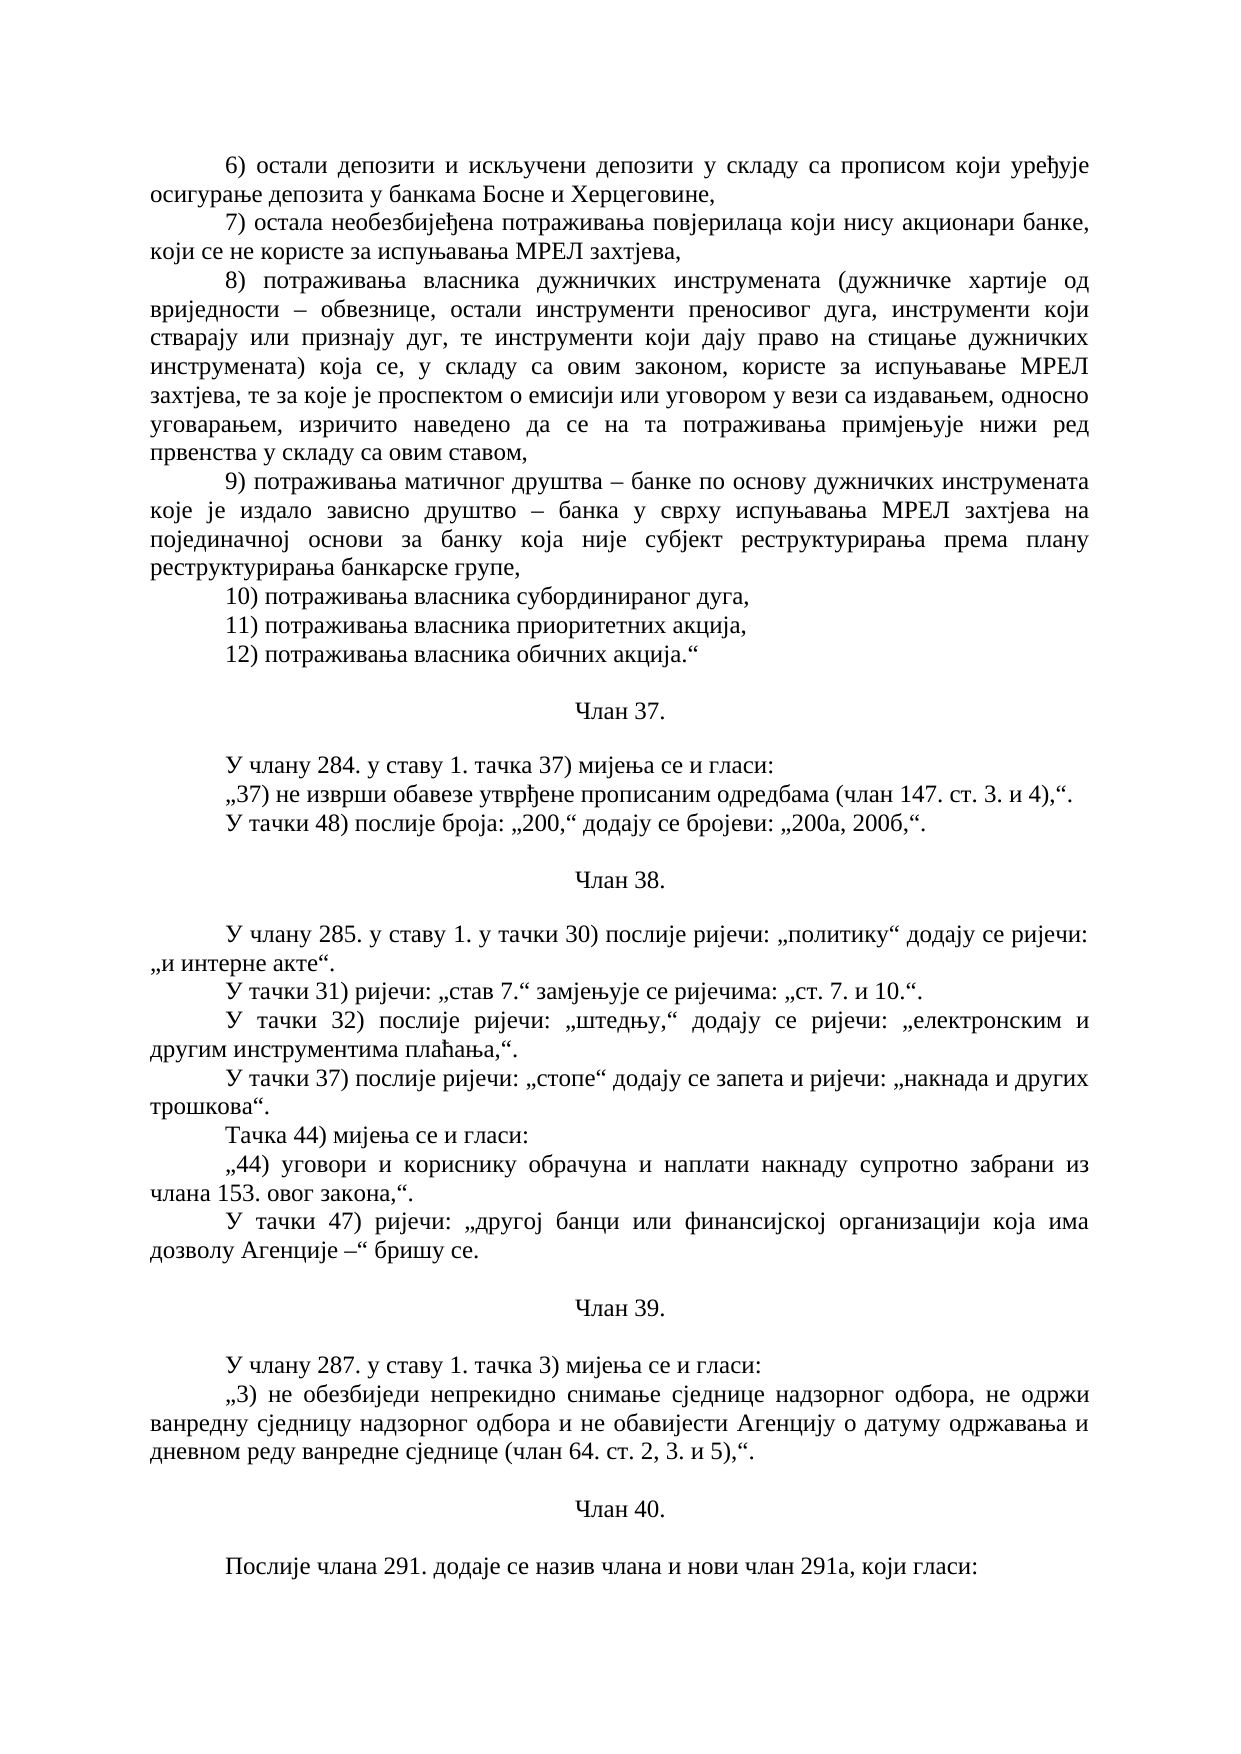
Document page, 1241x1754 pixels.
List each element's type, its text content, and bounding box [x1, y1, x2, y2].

text 10) потраживања власника субординираног дуга, [150, 581, 1090, 610]
text Послије члана 291. додаје се назив члана и нови члан 291а, који гласи: [150, 1551, 1090, 1580]
text Члан 39. [150, 1293, 1090, 1321]
text 7) остала необезбијеђена потраживања повјерилаца који нису акционари банке, који се не користе за испуњавања МРЕЛ захтјева, [150, 207, 1090, 265]
text „44) уговори и кориснику обрачуна и наплати накнаду супротно забрани из члана 153. овог закона,“. [150, 1149, 1090, 1206]
text Члан 40. [150, 1494, 1090, 1523]
text „37) не изврши обавезе утврђене прописаним одредбама (члан 147. ст. 3. и 4),“. [150, 779, 1090, 808]
text 11) потраживања власника приоритетних акција, [150, 610, 1090, 639]
text У тачки 31) ријечи: „став 7.“ замјењује се ријечима: „ст. 7. и 10.“. [150, 976, 1090, 1005]
text Члан 38. [150, 865, 1090, 894]
text У члану 284. у ставу 1. тачка 37) мијења се и гласи: [150, 750, 1090, 779]
text 6) остали депозити и искључени депозити у складу са прописом који уређује осигурање депозита у банкама Босне и Херцеговине, [150, 150, 1090, 207]
text У тачки 32) послије ријечи: „штедњу,“ додају се ријечи: „електронским и другим инструментима плаћања,“. [150, 1005, 1090, 1063]
text 12) потраживања власника обичних акција.“ [150, 639, 1090, 667]
text У тачки 47) ријечи: „другој банци или финансијској организацији која има дозволу Агенције –“ бришу се. [150, 1206, 1090, 1264]
text 8) потраживања власника дужничких инструмената (дужничке хартије од вриједности – обвезнице, остали инструменти преносивог дуга, инструменти који стварају или признају дуг, те инструменти који дају право на стицање дужничких инструмената) која се, у складу са овим законом, користе за испуњавање МРЕЛ захтјева, те за које је проспектом о емисији или уговором у вези са издавањем, односно уговарањем, изричито наведено да се на та потраживања примјењује нижи ред првенства у складу са овим ставом, [150, 265, 1090, 466]
text У члану 285. у ставу 1. у тачки 30) послије ријечи: „политику“ додају се ријечи: „и интерне акте“. [150, 919, 1090, 976]
text У тачки 48) послије броја: „200,“ додају се бројеви: „200а, 200б,“. [150, 808, 1090, 836]
text Члан 37. [150, 696, 1090, 725]
text „3) не обезбиједи непрекидно снимање сједнице надзорног одбора, не одржи ванредну сједницу надзорног одбора и не обавијести Агенцију о датуму одржавања и дневном реду ванредне сједнице (члан 64. ст. 2, 3. и 5),“. [150, 1379, 1090, 1465]
text 9) потраживања матичног друштва – банке по основу дужничких инструмената које је издало зависно друштво – банка у сврху испуњавања МРЕЛ захтјева на појединачној основи за банку која није субјект реструктурирања према плану реструктурирања банкарске групе, [150, 466, 1090, 581]
text У тачки 37) послије ријечи: „стопе“ додају се запета и ријечи: „накнада и других трошкова“. [150, 1063, 1090, 1120]
text У члану 287. у ставу 1. тачкa 3) мијења се и гласи: [150, 1350, 1090, 1379]
text Тачка 44) мијења се и гласи: [150, 1120, 1090, 1149]
